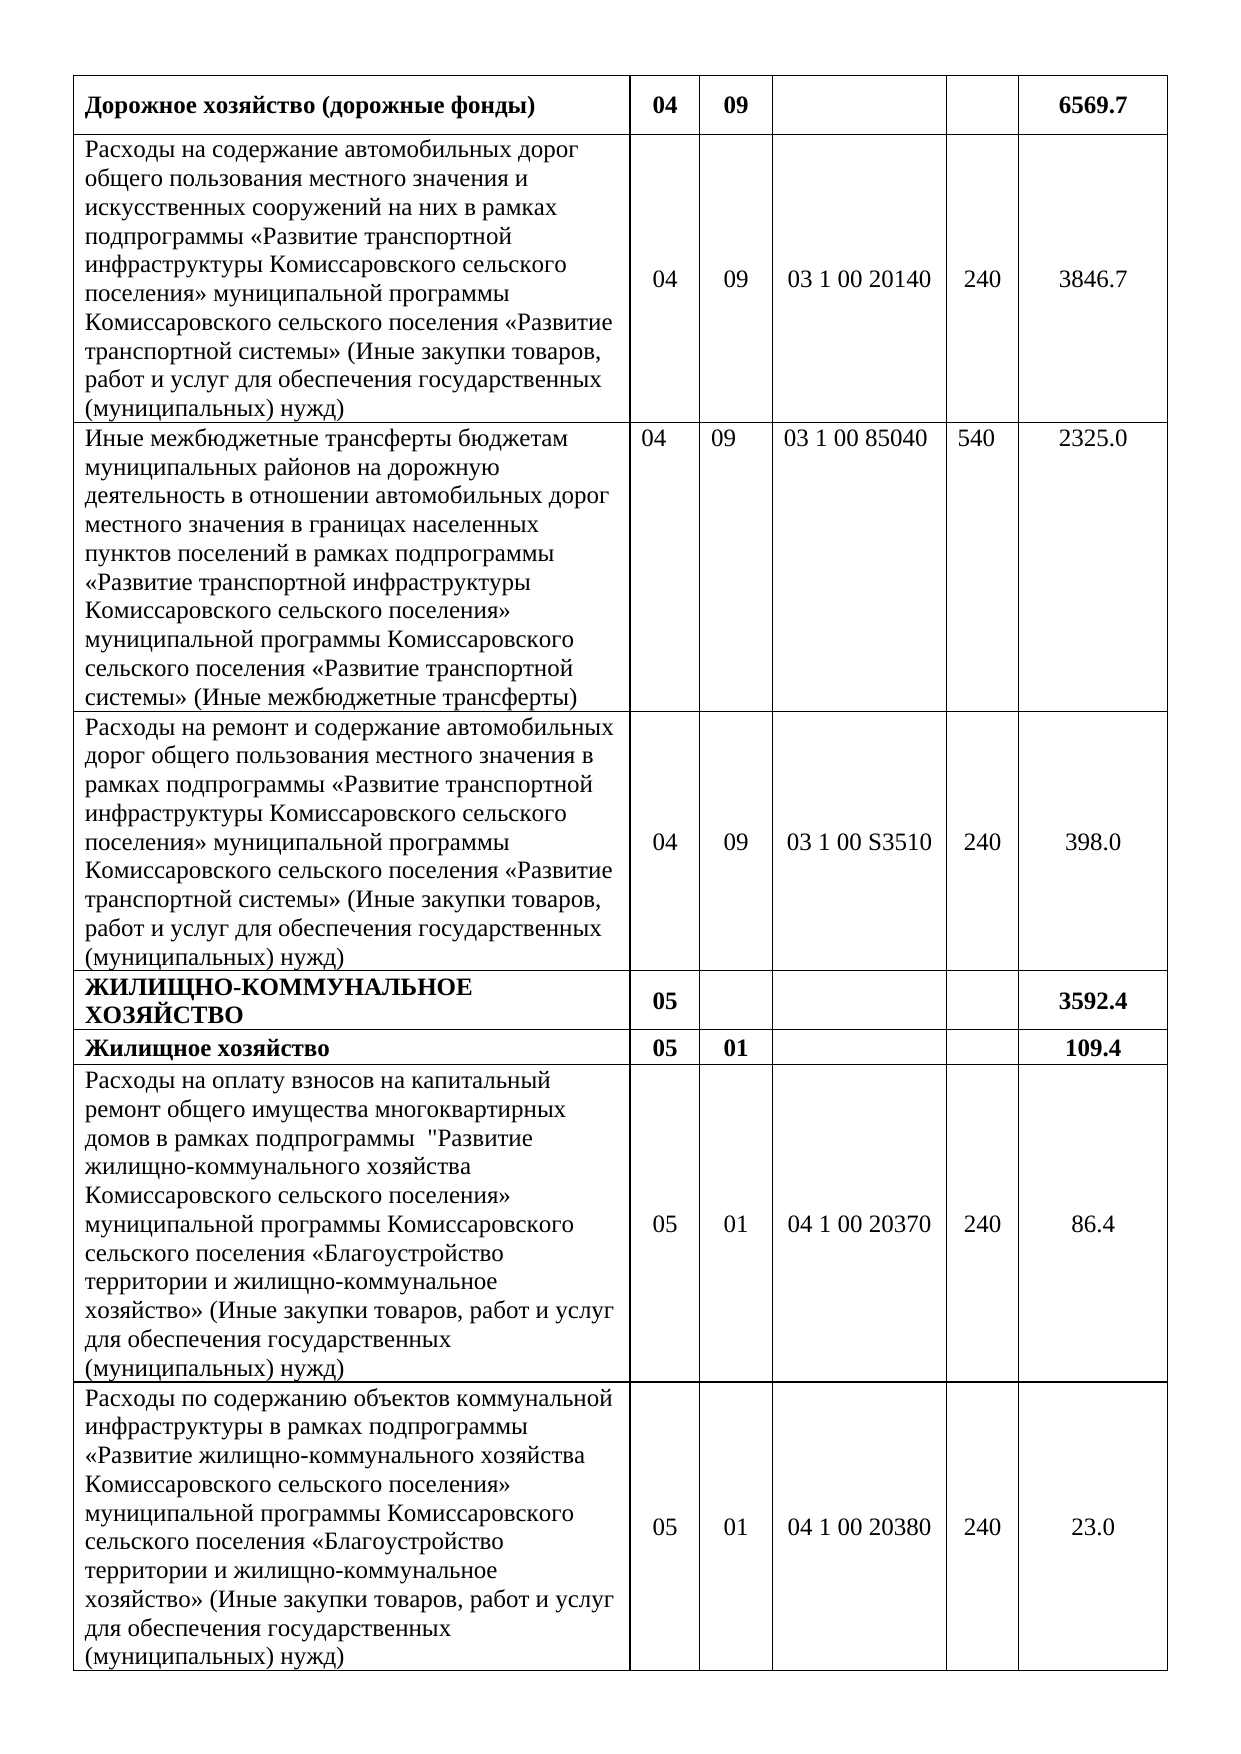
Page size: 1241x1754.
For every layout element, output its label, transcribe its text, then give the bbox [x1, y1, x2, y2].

table_cell 398.0 [1019, 712, 1167, 970]
table_cell [947, 1030, 1018, 1064]
table_cell [773, 76, 946, 133]
table_cell 05 [631, 1030, 699, 1064]
table_cell 04 [631, 712, 699, 970]
table_cell 05 [631, 1383, 699, 1670]
table_cell 09 [700, 76, 772, 133]
table_cell 86.4 [1019, 1065, 1167, 1381]
table_cell 04 1 00 20380 [773, 1383, 946, 1670]
table_cell Расходы на оплату взносов на капитальный ремонт общего имущества многоквартирных домов в рамках подпрограммы "Развитие жилищно-коммунального хозяйства Комиссаровского сельского поселения» муниципальной программы Комиссаровского сельского поселения «Благоустройство территории и жилищно-коммунальное хозяйство» (Иные закупки товаров, работ и услуг для обеспечения государственных (муниципальных) нужд) [74, 1065, 629, 1381]
table_cell 109.4 [1019, 1030, 1167, 1064]
table_cell 04 [631, 135, 699, 422]
table_cell 240 [947, 1065, 1018, 1381]
table_cell 2325.0 [1019, 423, 1167, 711]
table_cell 3846.7 [1019, 135, 1167, 422]
table_cell 09 [700, 712, 772, 970]
table_cell 540 [947, 423, 1018, 711]
table_cell 03 1 00 20140 [773, 135, 946, 422]
table_cell 05 [631, 1065, 699, 1381]
table_cell 240 [947, 1383, 1018, 1670]
table_cell Дорожное хозяйство (дорожные фонды) [74, 76, 629, 133]
table_cell Жилищное хозяйство [74, 1030, 629, 1064]
table_cell [773, 971, 946, 1029]
table_cell 01 [700, 1065, 772, 1381]
table_cell 03 1 00 85040 [773, 423, 946, 711]
table_cell 09 [700, 135, 772, 422]
table_cell 23.0 [1019, 1383, 1167, 1670]
table_cell 01 [700, 1030, 772, 1064]
table_cell Иные межбюджетные трансферты бюджетам муниципальных районов на дорожную деятельность в отношении автомобильных дорог местного значения в границах населенных пунктов поселений в рамках подпрограммы «Развитие транспортной инфраструктуры Комиссаровского сельского поселения» муниципальной программы Комиссаровского сельского поселения «Развитие транспортной системы» (Иные межбюджетные трансферты) [74, 423, 629, 711]
table_cell 05 [631, 971, 699, 1029]
table_cell Расходы на содержание автомобильных дорог общего пользования местного значения и искусственных сооружений на них в рамках подпрограммы «Развитие транспортной инфраструктуры Комиссаровского сельского поселения» муниципальной программы Комиссаровского сельского поселения «Развитие транспортной системы» (Иные закупки товаров, работ и услуг для обеспечения государственных (муниципальных) нужд) [74, 135, 629, 422]
table_cell Расходы на ремонт и содержание автомобильных дорог общего пользования местного значения в рамках подпрограммы «Развитие транспортной инфраструктуры Комиссаровского сельского поселения» муниципальной программы Комиссаровского сельского поселения «Развитие транспортной системы» (Иные закупки товаров, работ и услуг для обеспечения государственных (муниципальных) нужд) [74, 712, 629, 970]
table_cell 01 [700, 1383, 772, 1670]
table_cell 240 [947, 135, 1018, 422]
table_cell [700, 971, 772, 1029]
table_cell ЖИЛИЩНО-КОММУНАЛЬНОЕ ХОЗЯЙСТВО [74, 971, 629, 1029]
table_cell [947, 76, 1018, 133]
table_cell 04 [631, 423, 699, 711]
table_cell 03 1 00 S3510 [773, 712, 946, 970]
table_cell 6569.7 [1019, 76, 1167, 133]
table_cell 240 [947, 712, 1018, 970]
table_cell 09 [700, 423, 772, 711]
table_cell [947, 971, 1018, 1029]
table_cell 3592.4 [1019, 971, 1167, 1029]
table_cell [773, 1030, 946, 1064]
table_cell 04 [631, 76, 699, 133]
table_cell 04 1 00 20370 [773, 1065, 946, 1381]
